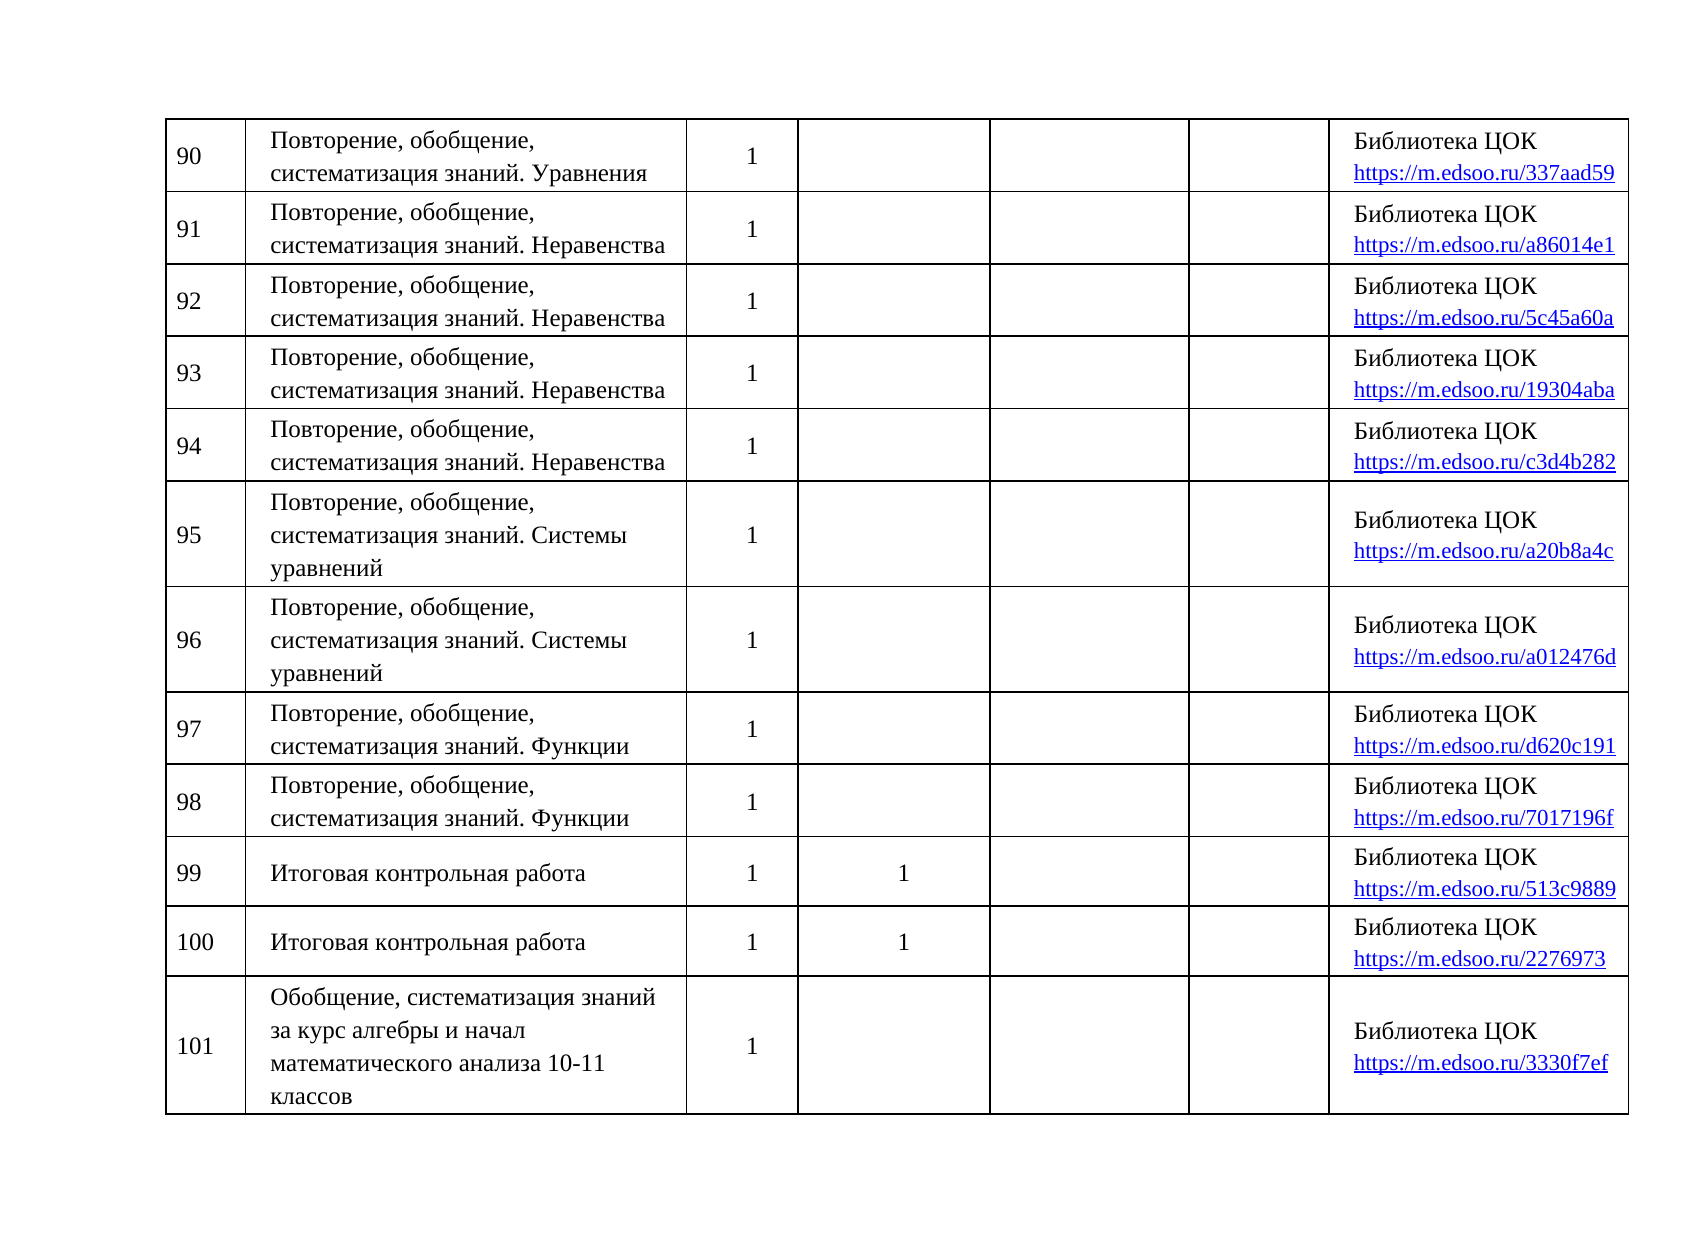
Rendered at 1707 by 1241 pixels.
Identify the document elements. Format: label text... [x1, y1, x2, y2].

table_cell Библиотека ЦОК https://m.edsoo.ru/513c9889 [1330, 837, 1628, 905]
table_cell 95 [167, 482, 245, 586]
table_cell Повторение, обобщение, систематизация знаний. Неравенства [246, 337, 686, 408]
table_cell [246, 977, 686, 1113]
table_cell 94 [167, 409, 245, 480]
table_cell Библиотека ЦОК https://m.edsoo.ru/c3d4b282 [1330, 409, 1628, 480]
table_cell [799, 482, 989, 586]
table_cell Повторение, обобщение, систематизация знаний. Неравенства [246, 265, 686, 335]
table_cell [991, 482, 1188, 586]
table_cell Библиотека ЦОК https://m.edsoo.ru/337aad59 [1330, 120, 1628, 191]
table_cell [799, 409, 989, 480]
table_cell [991, 693, 1188, 763]
table_cell [991, 192, 1188, 263]
table_cell 96 [167, 587, 245, 691]
table_cell Повторение, обобщение, систематизация знаний. Системы уравнений [246, 587, 686, 691]
table_cell Повторение, обобщение, систематизация знаний. Функции [246, 693, 686, 763]
table_cell 1 [687, 693, 797, 763]
table_cell [991, 837, 1188, 905]
table_cell [799, 765, 989, 836]
table_cell Библиотека ЦОК https://m.edsoo.ru/7017196f [1330, 765, 1628, 836]
table_cell [991, 977, 1188, 1113]
table_cell Библиотека ЦОК https://m.edsoo.ru/d620c191 [1330, 693, 1628, 763]
table_cell [1190, 192, 1328, 263]
table_cell 1 [687, 977, 797, 1113]
table_cell 100 [167, 907, 245, 975]
table_cell Повторение, обобщение, систематизация знаний. Неравенства [246, 409, 686, 480]
table_cell [1190, 337, 1328, 408]
table_cell 1 [687, 192, 797, 263]
table_cell 93 [167, 337, 245, 408]
table_cell 1 [799, 907, 989, 975]
table_cell [799, 977, 989, 1113]
table_cell Библиотека ЦОК https://m.edsoo.ru/2276973 [1330, 907, 1628, 975]
table_cell [1190, 977, 1328, 1113]
table_cell 1 [687, 907, 797, 975]
table_cell Итоговая контрольная работа [246, 907, 686, 975]
table_cell 91 [167, 192, 245, 263]
table_cell Итоговая контрольная работа [246, 837, 686, 905]
table_cell [1190, 693, 1328, 763]
table_cell 1 [687, 765, 797, 836]
table_cell Повторение, обобщение, систематизация знаний. Системы уравнений [246, 482, 686, 586]
table_cell 98 [167, 765, 245, 836]
table_cell [1190, 765, 1328, 836]
table_cell Библиотека ЦОК https://m.edsoo.ru/5c45a60a [1330, 265, 1628, 335]
table_cell [991, 265, 1188, 335]
table_cell 1 [687, 482, 797, 586]
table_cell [246, 120, 686, 191]
table_cell [991, 409, 1188, 480]
table_cell 97 [167, 693, 245, 763]
table_cell 1 [687, 837, 797, 905]
table_cell 99 [167, 837, 245, 905]
table_cell [991, 587, 1188, 691]
table_cell [799, 120, 989, 191]
table_cell [1190, 907, 1328, 975]
table_cell [799, 265, 989, 335]
table_cell 1 [687, 120, 797, 191]
table_cell [991, 337, 1188, 408]
table_cell [1190, 265, 1328, 335]
table_cell 92 [167, 265, 245, 335]
table_cell [991, 120, 1188, 191]
table_cell 1 [687, 409, 797, 480]
table_cell [799, 693, 989, 763]
table_cell Библиотека ЦОК https://m.edsoo.ru/19304aba [1330, 337, 1628, 408]
table_cell [799, 192, 989, 263]
table_cell Повторение, обобщение, систематизация знаний. Неравенства [246, 192, 686, 263]
table_cell Библиотека ЦОК https://m.edsoo.ru/a012476d [1330, 587, 1628, 691]
table_cell [1190, 482, 1328, 586]
table_cell Библиотека ЦОК https://m.edsoo.ru/3330f7ef [1330, 977, 1628, 1113]
table_cell Повторение, обобщение, систематизация знаний. Функции [246, 765, 686, 836]
table_cell 90 [167, 120, 245, 191]
table_cell 1 [687, 587, 797, 691]
table_cell Библиотека ЦОК https://m.edsoo.ru/a20b8a4c [1330, 482, 1628, 586]
table_cell [991, 765, 1188, 836]
table_cell Библиотека ЦОК https://m.edsoo.ru/a86014e1 [1330, 192, 1628, 263]
table_cell [991, 907, 1188, 975]
table_cell 1 [687, 265, 797, 335]
table_cell [1190, 409, 1328, 480]
table_cell 1 [687, 337, 797, 408]
table_cell [1190, 120, 1328, 191]
table_cell 101 [167, 977, 245, 1113]
table_cell [1190, 587, 1328, 691]
table_cell [799, 337, 989, 408]
table_cell 1 [799, 837, 989, 905]
table_cell [799, 587, 989, 691]
table_cell [1190, 837, 1328, 905]
